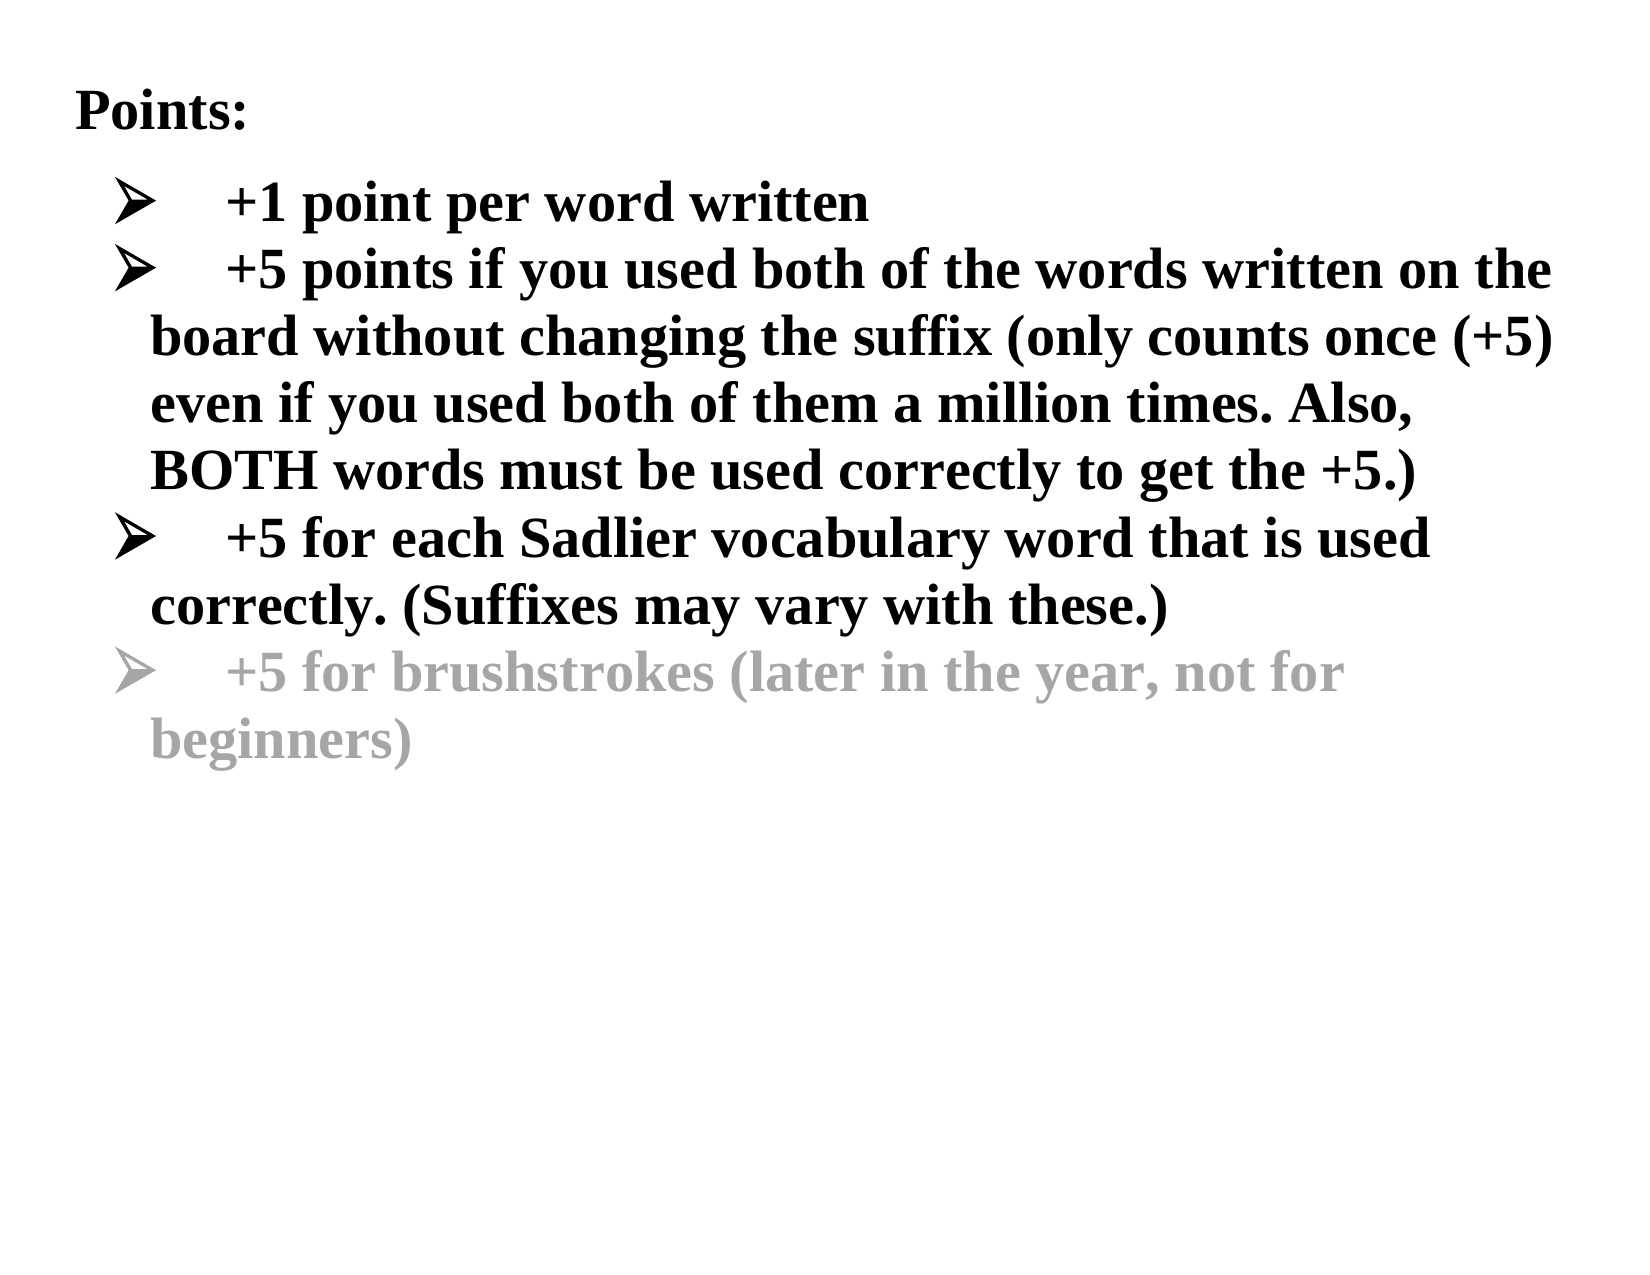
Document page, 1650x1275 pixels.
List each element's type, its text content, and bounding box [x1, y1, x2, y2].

list +5 points if you used both of the words written on the board without changing the suffix (only counts once (+5) even if you used both of them a million times. Also, BOTH words must be used correctly to get the +5.) [112, 234, 1575, 502]
list +5 for brushstrokes (later in the year, not for beginners) [112, 637, 1575, 771]
list +5 for each Sadlier vocabulary word that is used correctly. (Suffixes may vary with these.) [112, 502, 1575, 637]
text Points: [75, 75, 1575, 142]
list +1 point per word written [112, 167, 1575, 234]
